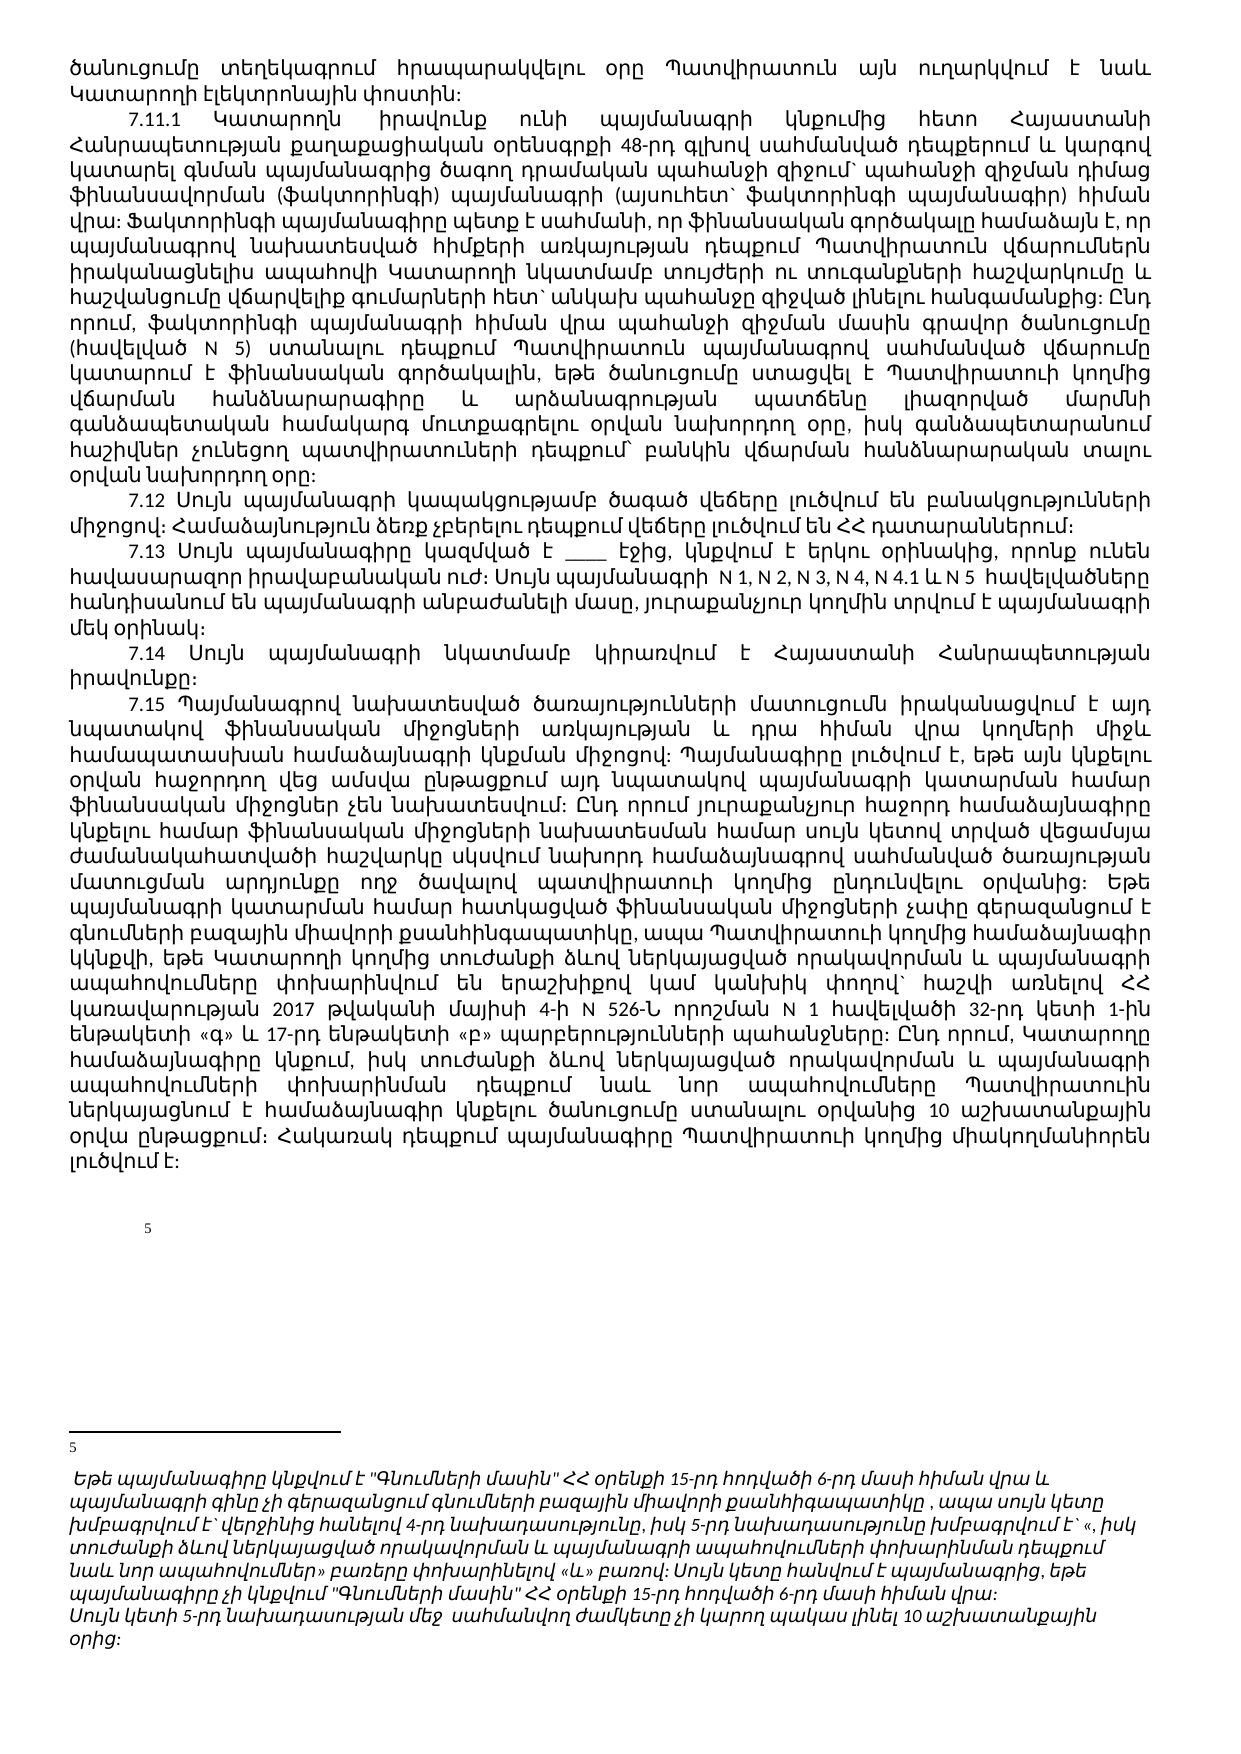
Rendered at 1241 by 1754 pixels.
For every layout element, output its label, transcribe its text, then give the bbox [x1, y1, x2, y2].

text 7.13 Սույն պայմանագիրը կազմված է ____ էջից, կնքվում է երկու օրինակից, որոնք ունեն հավասարազոր իրավաբանական ուժ։ Սույն պայմանագրի N 1, N 2, N 3, N 4, N 4.1 և N 5 հավելվածները հանդիսանում են պայմանագրի անբաժանելի մասը, յուրաքանչյուր կողմին տրվում է պայմանագրի մեկ օրինակ։ [69, 538, 1152, 640]
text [69, 56, 1152, 106]
text 7.14 Սույն պայմանագրի նկատմամբ կիրառվում է Հայաստանի Հանրապետության իրավունքը։ [69, 640, 1152, 691]
text 7.11.1 Կատարողն իրավունք ունի պայմանագրի կնքումից հետո Հայաստանի Հանրապետության քաղաքացիական օրենսգրքի 48-րդ գլխով սահմանված դեպքերում և կարգով կատարել գնման պայմանագրից ծագող դրամական պահանջի զիջում` պահանջի զիջման դիմաց ֆինանսավորման (ֆակտորինգի) պայմանագրի (այսուհետ` ֆակտորինգի պայմանագիր) հիման վրա: Ֆակտորինգի պայմանագիրը պետք է սահմանի, որ ֆինանսական գործակալը համաձայն է, որ պայմանագրով նախատեսված հիմքերի առկայության դեպքում Պատվիրատուն վճարումներն իրականացնելիս ապահովի Կատարողի նկատմամբ տույժերի ու տուգանքների հաշվարկումը և հաշվանցումը վճարվելիք գումարների հետ` անկախ պահանջը զիջված լինելու հանգամանքից: Ընդ որում, ֆակտորինգի պայմանագրի հիման վրա պահանջի զիջման մասին գրավոր ծանուցումը (հավելված N 5) ստանալու դեպքում Պատվիրատուն պայմանագրով սահմանված վճարումը կատարում է ֆինանսական գործակալին, եթե ծանուցումը ստացվել է Պատվիրատուի կողմից վճարման հանձնարարագիրը և արձանագրության պատճենը լիազորված մարմնի գանձապետական համակարգ մուտքագրելու օրվան նախորդող օրը, իսկ գանձապետարանում հաշիվներ չունեցող պատվիրատուների դեպքում՝ բանկին վճարման հանձնարարական տալու օրվան նախորդող օրը: [69, 106, 1152, 488]
text 7.12 Սույն պայմանագրի կապակցությամբ ծագած վեճերը լուծվում են բանակցությունների միջոցով։ Համաձայնություն ձեռք չբերելու դեպքում վեճերը լուծվում են ՀՀ դատարաններում։ [69, 488, 1152, 538]
text 7.15 Պայմանագրով նախատեսված ծառայությունների մատուցումն իրականացվում է այդ նպատակով ֆինանսական միջոցների առկայության և դրա հիման վրա կողմերի միջև համապատասխան համաձայնագրի կնքման միջոցով: Պայմանագիրը լուծվում է, եթե այն կնքելու օրվան հաջորդող վեց ամսվա ընթացքում այդ նպատակով պայմանագրի կատարման համար ֆինանսական միջոցներ չեն նախատեսվում: Ընդ որում յուրաքանչյուր հաջորդ համաձայնագիրը կնքելու համար ֆինանսական միջոցների նախատեսման համար սույն կետով տրված վեցամսյա ժամանակահատվածի հաշվարկը սկսվում նախորդ համաձայնագրով սահմանված ծառայության մատուցման արդյունքը ողջ ծավալով պատվիրատուի կողմից ընդունվելու օրվանից: Եթե պայմանագրի կատարման համար հատկացված ֆինանսական միջոցների չափը գերազանցում է գնումների բազային միավորի քսանհինգապատիկը, ապա Պատվիրատուի կողմից համաձայնագիր կկնքվի, եթե Կատարողի կողմից տուժանքի ձևով ներկայացված որակավորման և պայմանագրի ապահովումները փոխարինվում են երաշխիքով կամ կանխիկ փողով` հաշվի առնելով ՀՀ կառավարության 2017 թվականի մայիսի 4-ի N 526-Ն որոշման N 1 հավելվածի 32-րդ կետի 1-ին ենթակետի «գ» և 17-րդ ենթակետի «բ» պարբերությունների պահանջները: Ընդ որում, Կատարողը համաձայնագիրը կնքում, իսկ տուժանքի ձևով ներկայացված որակավորման և պայմանագրի ապահովումների փոխարինման դեպքում նաև նոր ապահովումները Պատվիրատուին ներկայացնում է համաձայնագիր կնքելու ծանուցումը ստանալու օրվանից 10 աշխատանքային օրվա ընթացքում։ Հակառակ դեպքում պայմանագիրը Պատվիրատուի կողմից միակողմանիորեն լուծվում է: [69, 691, 1152, 1174]
